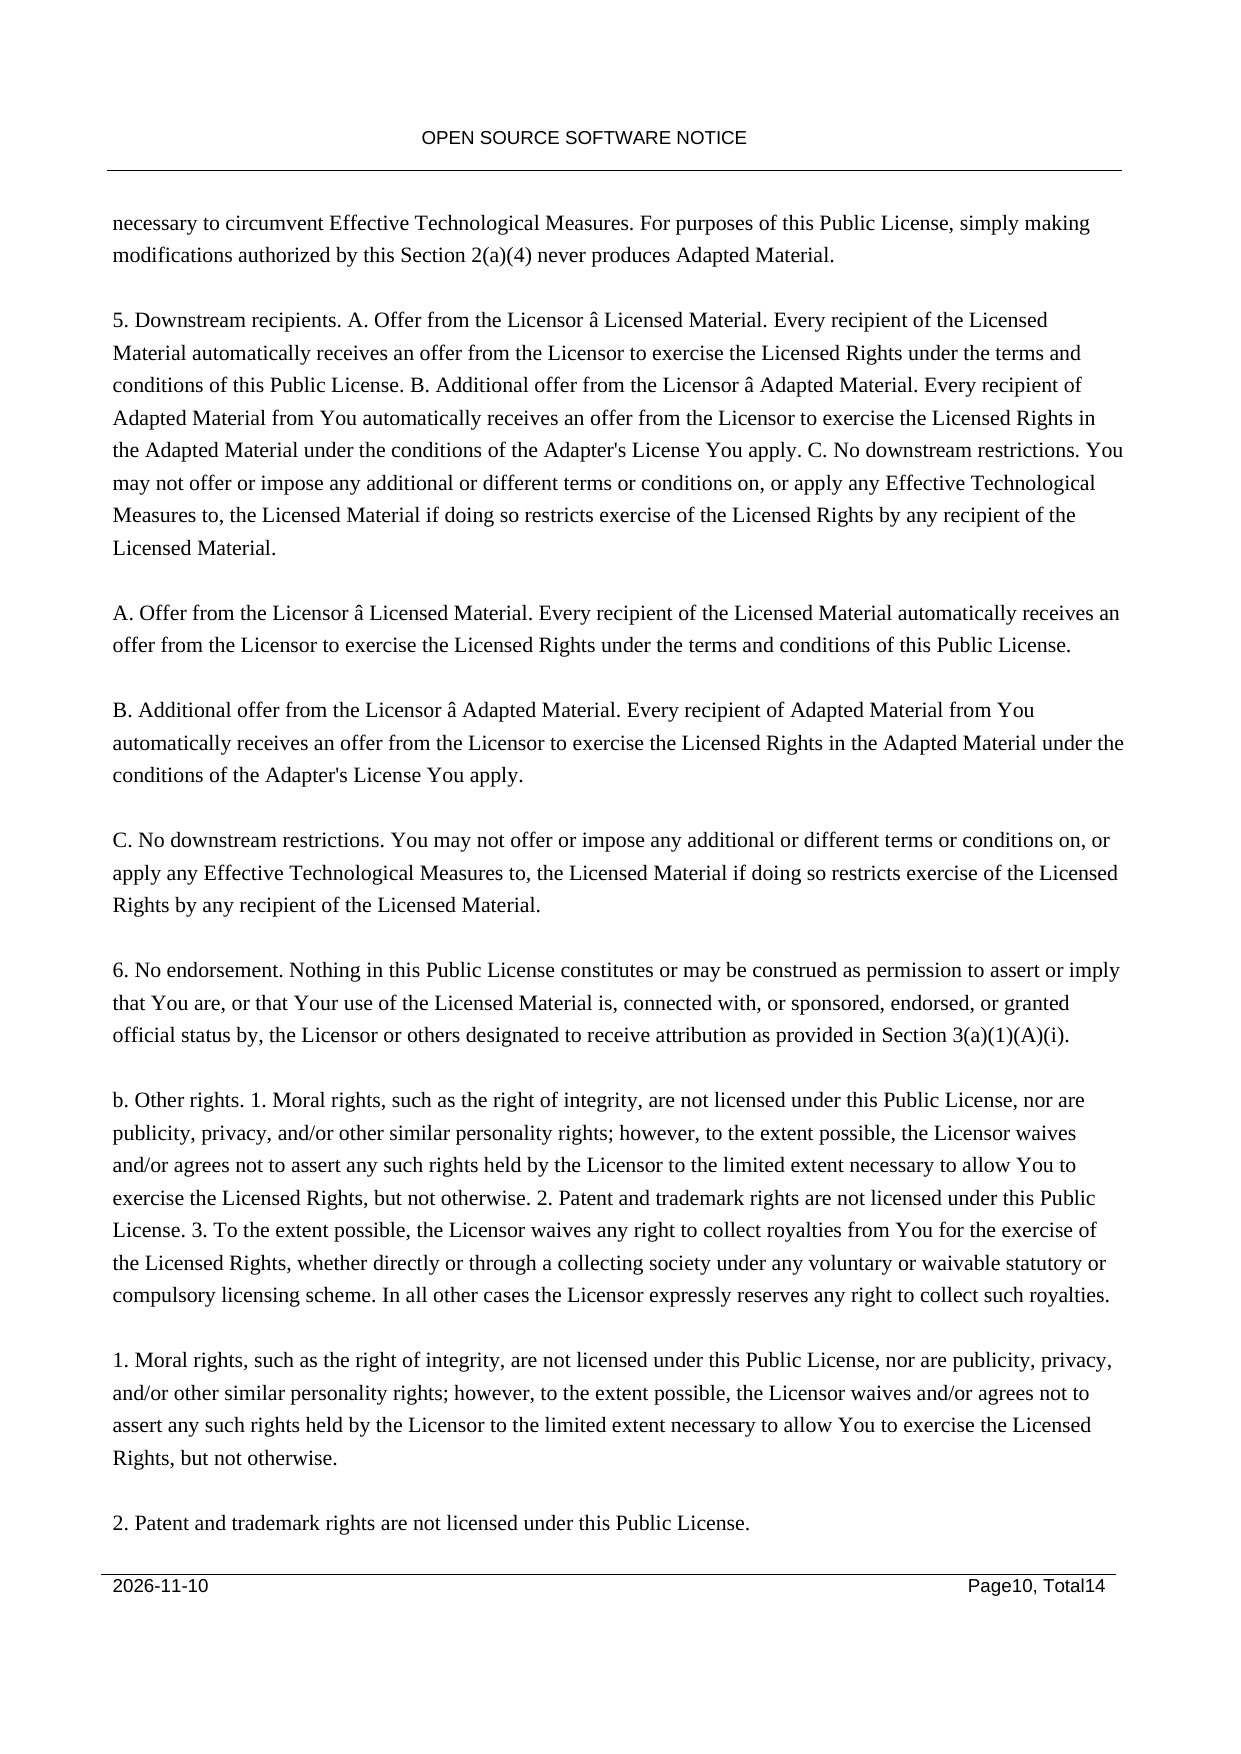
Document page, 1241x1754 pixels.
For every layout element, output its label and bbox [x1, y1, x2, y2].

text [112, 206, 1128, 1539]
